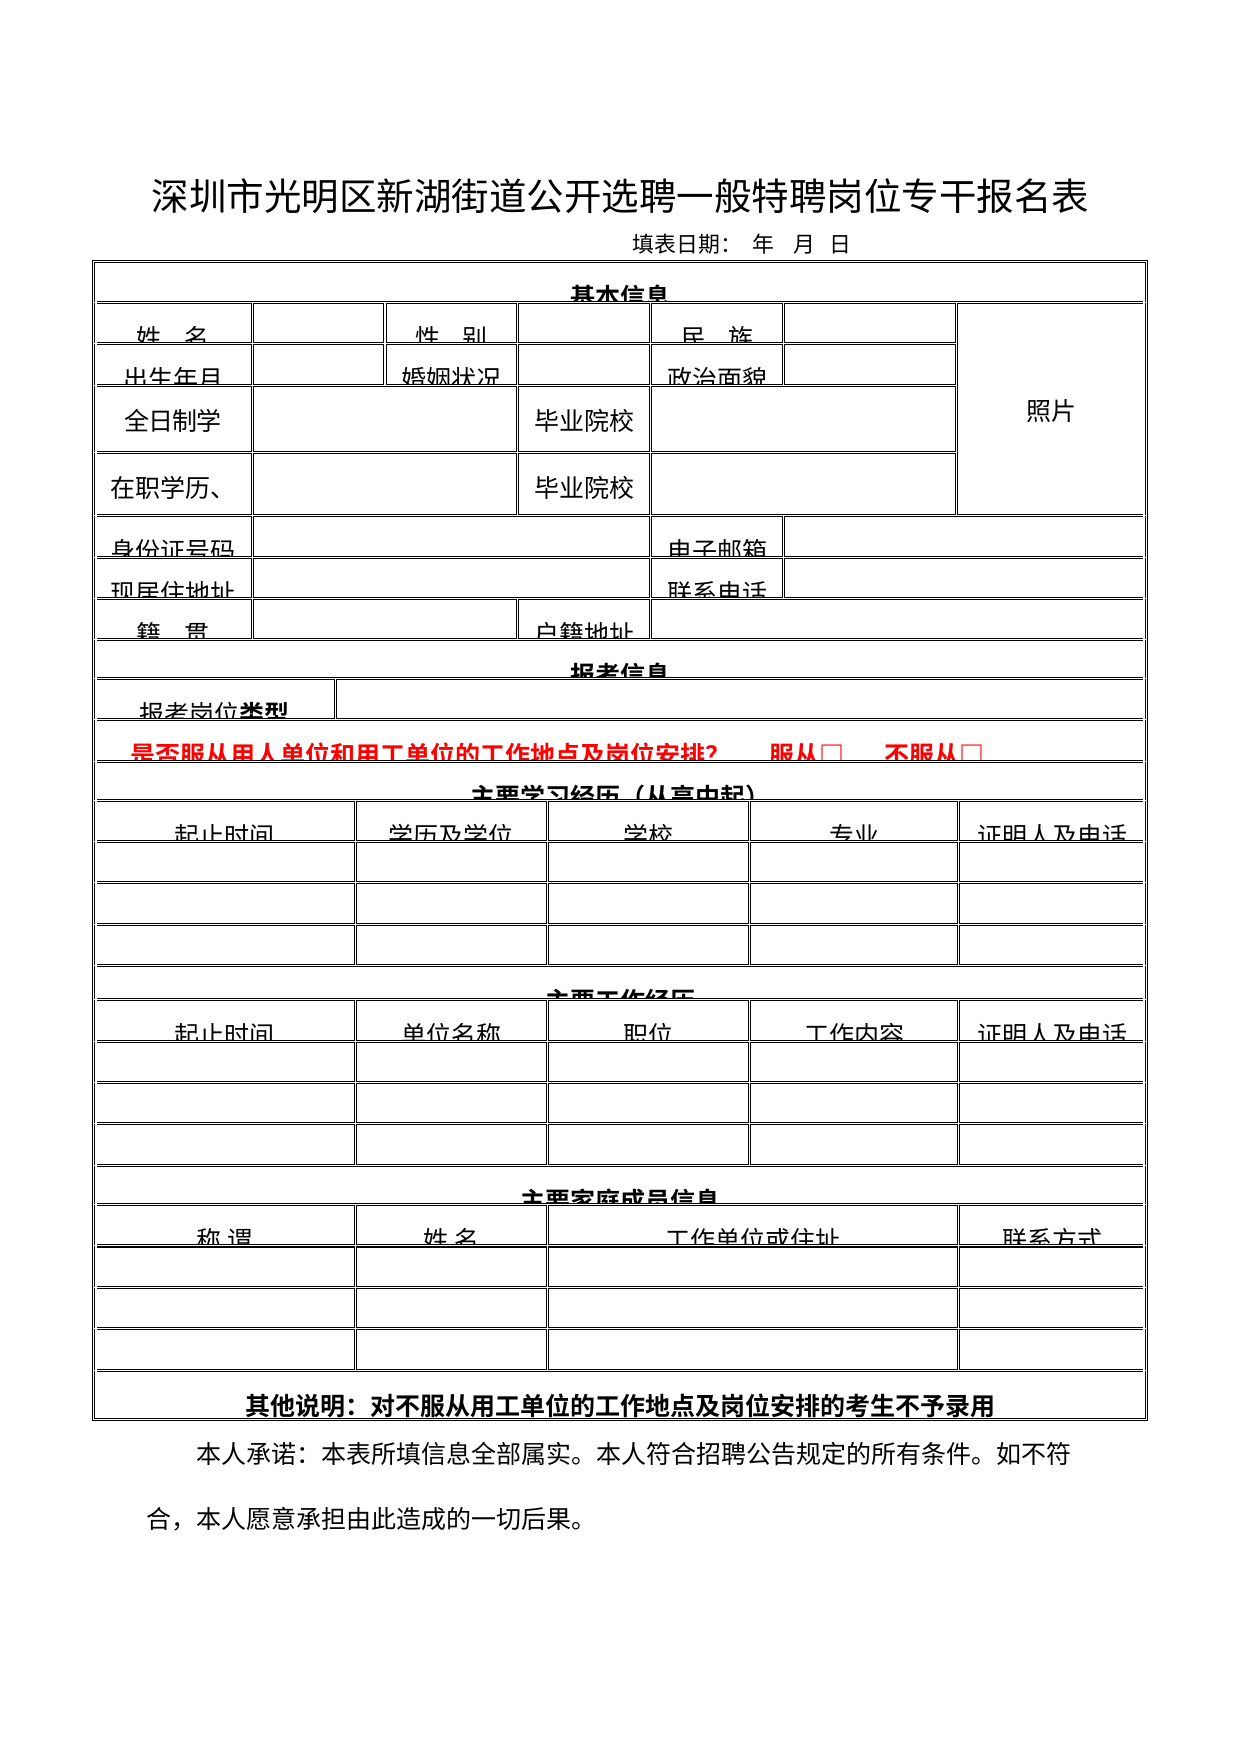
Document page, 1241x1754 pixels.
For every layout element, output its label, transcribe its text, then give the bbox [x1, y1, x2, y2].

table_cell [785, 304, 955, 342]
table_cell [959, 1244, 1147, 1286]
table_cell 工作内容 [751, 1001, 957, 1039]
table_cell 职位 [549, 1001, 748, 1039]
table_cell [549, 884, 748, 922]
table_cell [751, 926, 957, 964]
table_cell [95, 840, 354, 881]
table_cell 籍 贯 [95, 597, 251, 638]
table_cell [549, 1248, 957, 1286]
table_cell [549, 1289, 957, 1327]
table_cell 户籍地址 [519, 600, 649, 638]
table_cell 学历及学位 [357, 802, 546, 840]
table_cell 民 族 [652, 304, 782, 342]
table_cell [357, 1330, 546, 1368]
table_cell 姓 名 [357, 1206, 546, 1244]
table_cell [549, 1043, 748, 1081]
table_cell 其他说明：对不服从用工单位的工作地点及岗位安排的考生不予录用 [95, 1369, 1145, 1417]
table_cell [960, 1286, 1145, 1327]
table_cell [784, 514, 1147, 556]
table_cell [960, 1040, 1145, 1081]
table_cell 毕业院校及专业 [519, 454, 649, 514]
table_cell [549, 1125, 748, 1164]
table_cell [652, 454, 955, 514]
table_cell 性 别 [387, 304, 516, 342]
table_cell 专业 [751, 802, 957, 840]
table_cell [549, 843, 748, 881]
table_cell [95, 923, 354, 964]
table_cell [94, 881, 355, 922]
table_cell [254, 454, 516, 514]
table_cell 证明人及电话 [960, 799, 1145, 840]
table_cell [94, 1244, 355, 1286]
table_cell [549, 1330, 957, 1368]
table_cell 全日制学历、学位 [95, 384, 251, 451]
table_cell 单位名称 [357, 1001, 546, 1039]
table_header 基本信息 [95, 263, 1145, 301]
text 本人承诺：本表所填信息全部属实。本人符合招聘公告规定的所有条件。如不符合，本人愿意承担由此造成的一切后果。 [146, 1421, 1094, 1551]
table_cell [785, 556, 1145, 597]
table_cell [95, 1286, 354, 1327]
table_cell 工作单位或住址 [549, 1206, 957, 1244]
table_cell [357, 1125, 546, 1164]
table_cell [549, 926, 748, 964]
table_cell 出生年月 [94, 342, 252, 384]
table_cell [751, 884, 957, 922]
table_cell [751, 1125, 957, 1164]
table_cell [751, 843, 957, 881]
table_cell [959, 1327, 1147, 1368]
text 深圳市光明区新湖街道公开选聘一般特聘岗位专干报名表 [146, 162, 1094, 227]
table_cell 姓 名 [94, 301, 252, 342]
table_cell [94, 1327, 355, 1368]
table_cell [254, 387, 516, 451]
text 填表日期： 年 月 日 [53, 227, 1050, 259]
table_cell [357, 926, 546, 964]
table_cell [357, 843, 546, 881]
table_cell [337, 677, 1145, 718]
table_cell [549, 1084, 748, 1122]
table_cell 证明人及电话 [959, 998, 1147, 1039]
table_cell 报考岗位类型 [95, 677, 334, 718]
table_cell [254, 517, 649, 556]
table_cell 电子邮箱 [652, 517, 782, 556]
table_cell 是否服从用人单位和用工单位的工作地点及岗位安排？ 服从□ 不服从□ [94, 718, 1147, 759]
table_cell [959, 881, 1147, 922]
table_cell [254, 345, 383, 384]
table_cell [960, 923, 1145, 964]
table_cell [357, 1289, 546, 1327]
table_cell [94, 1122, 355, 1164]
table_cell [652, 597, 1145, 638]
table_cell 称 谓 [94, 1203, 355, 1244]
table_cell [254, 304, 383, 342]
table_cell 毕业院校及专业 [519, 387, 649, 451]
table_cell 起止时间 [95, 799, 354, 840]
table_cell 主要工作经历 [94, 964, 1147, 998]
table_cell [751, 1043, 957, 1081]
table_cell 起止时间 [94, 998, 355, 1039]
table_cell [959, 1081, 1147, 1122]
table_cell 照片 [956, 301, 1147, 514]
table_cell [254, 559, 649, 597]
table_cell 学校 [549, 802, 748, 840]
table_cell [785, 345, 955, 384]
table_cell 政治面貌 [652, 345, 782, 384]
table_cell 婚姻状况 [387, 345, 516, 384]
table_cell [357, 1043, 546, 1081]
table_cell [652, 387, 955, 451]
table_cell 联系电话 [652, 559, 782, 597]
table_cell [357, 1248, 546, 1286]
table_cell 主要家庭成员信息 [95, 1164, 1145, 1203]
table_cell [357, 1084, 546, 1122]
table_cell 身份证号码 [94, 514, 252, 556]
table_cell [751, 1084, 957, 1122]
table_cell [519, 304, 649, 342]
table_cell 报考信息 [94, 638, 1147, 677]
table_cell [357, 884, 546, 922]
table_cell [254, 600, 516, 638]
table_cell 现居住地址 [95, 556, 251, 597]
table_cell [960, 840, 1145, 881]
table_cell [959, 1122, 1147, 1164]
table_cell [94, 1081, 355, 1122]
table_cell [95, 1040, 354, 1081]
table_cell 联系方式 [959, 1203, 1147, 1244]
table_cell 在职学历、学位 [95, 451, 251, 514]
table_cell 主要学习经历（从高中起） [95, 760, 1145, 798]
table_cell [519, 345, 649, 384]
